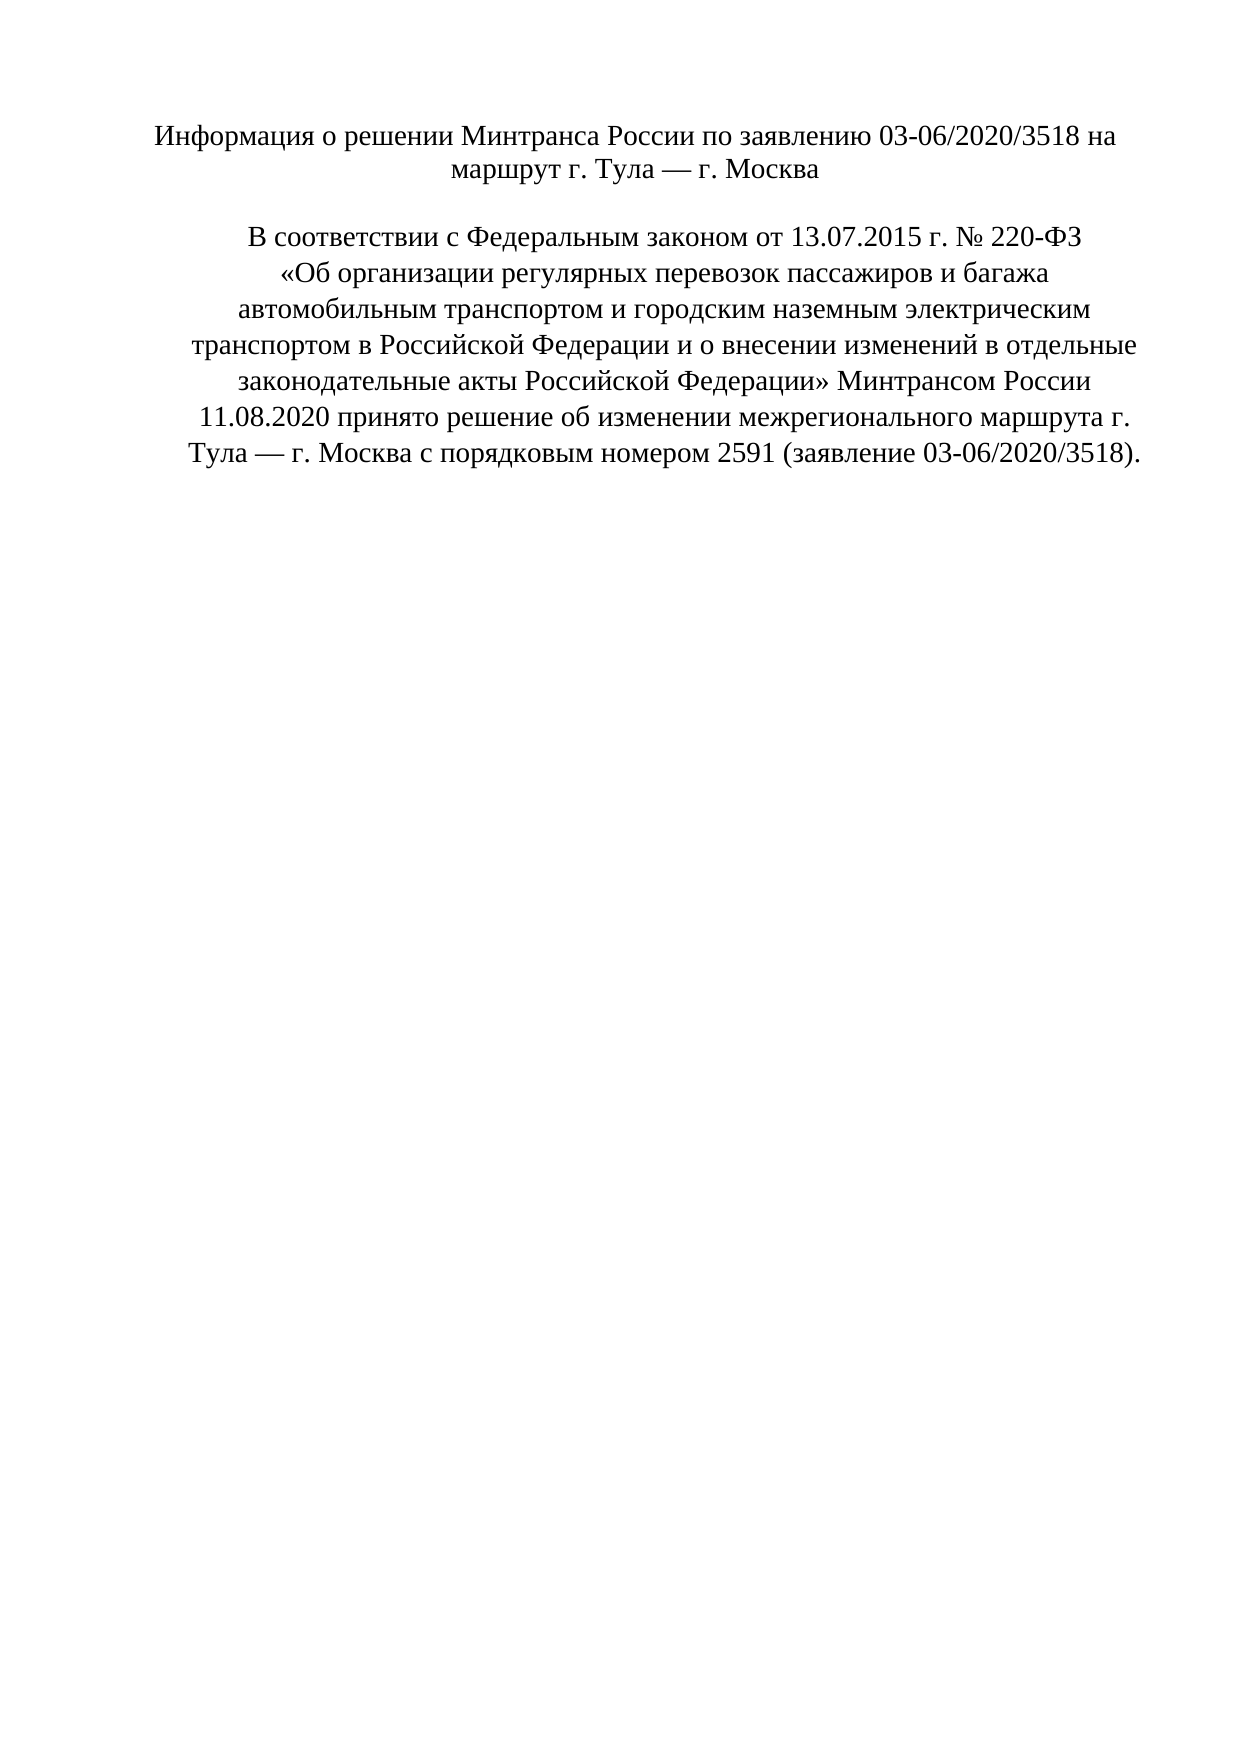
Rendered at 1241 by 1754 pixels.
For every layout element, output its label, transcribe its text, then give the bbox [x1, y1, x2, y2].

text В соответствии с Федеральным законом от 13.07.2015 г. № 220-ФЗ «Об организации регулярных перевозок пассажиров и багажа автомобильным транспортом и городским наземным электрическим транспортом в Российской Федерации и о внесении изменений в отдельные законодательные акты Российской Федерации» Минтрансом России 11.08.2020 принято решение об изменении межрегионального маршрута г. Тула — г. Москва с порядковым номером 2591 (заявление 03-06/2020/3518). [177, 219, 1152, 469]
text Информация о решении Минтранса России по заявлению 03-06/2020/3518 на маршрут г. Тула — г. Москва [118, 118, 1152, 185]
